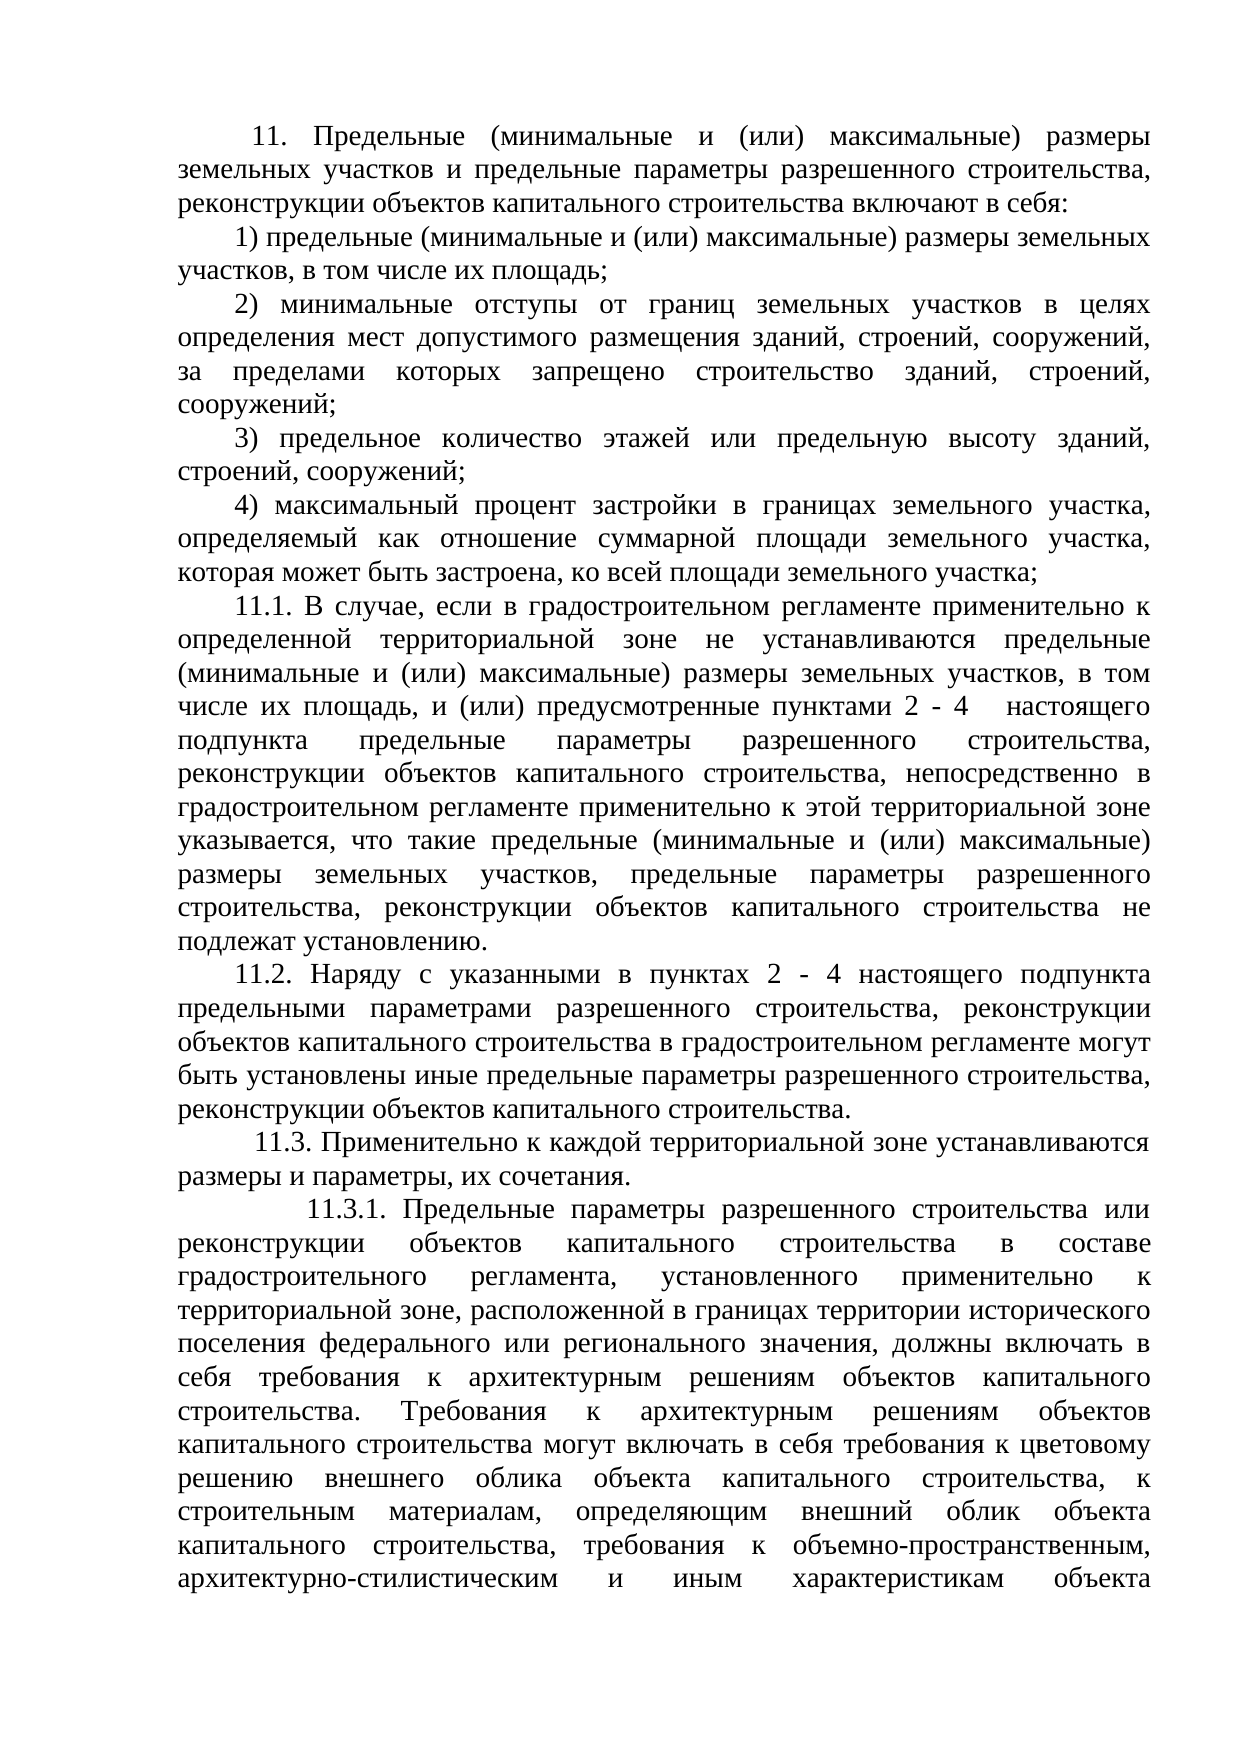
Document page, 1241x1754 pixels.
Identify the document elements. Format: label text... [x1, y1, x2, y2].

text 1) предельные (минимальные и (или) максимальные) размеры земельных участков, в том числе их площадь; [177, 219, 1152, 286]
text 11.1. В случае, если в градостроительном регламенте применительно к определенной территориальной зоне не устанавливаются предельные (минимальные и (или) максимальные) размеры земельных участков, в том числе их площадь, и (или) предусмотренные пунктами 2 - 4 настоящего подпункта предельные параметры разрешенного строительства, реконструкции объектов капитального строительства, непосредственно в градостроительном регламенте применительно к этой территориальной зоне указывается, что такие предельные (минимальные и (или) максимальные) размеры земельных участков, предельные параметры разрешенного строительства, реконструкции объектов капитального строительства не подлежат установлению. [177, 588, 1152, 957]
text 4) максимальный процент застройки в границах земельного участка, определяемый как отношение суммарной площади земельного участка, которая может быть застроена, ко всей площади земельного участка; [177, 487, 1152, 588]
text 11. Предельные (минимальные и (или) максимальные) размеры земельных участков и предельные параметры разрешенного строительства, реконструкции объектов капитального строительства включают в себя: [177, 118, 1152, 219]
text 3) предельное количество этажей или предельную высоту зданий, строений, сооружений; [177, 420, 1152, 487]
text 2) минимальные отступы от границ земельных участков в целях определения мест допустимого размещения зданий, строений, сооружений, за пределами которых запрещено строительство зданий, строений, сооружений; [177, 286, 1152, 420]
text 11.2. Наряду с указанными в пунктах 2 - 4 настоящего подпункта предельными параметрами разрешенного строительства, реконструкции объектов капитального строительства в градостроительном регламенте могут быть установлены иные предельные параметры разрешенного строительства, реконструкции объектов капитального строительства. [177, 957, 1152, 1124]
text 11.3. Применительно к каждой территориальной зоне устанавливаются размеры и параметры, их сочетания. [177, 1124, 1152, 1191]
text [177, 1191, 1152, 1594]
